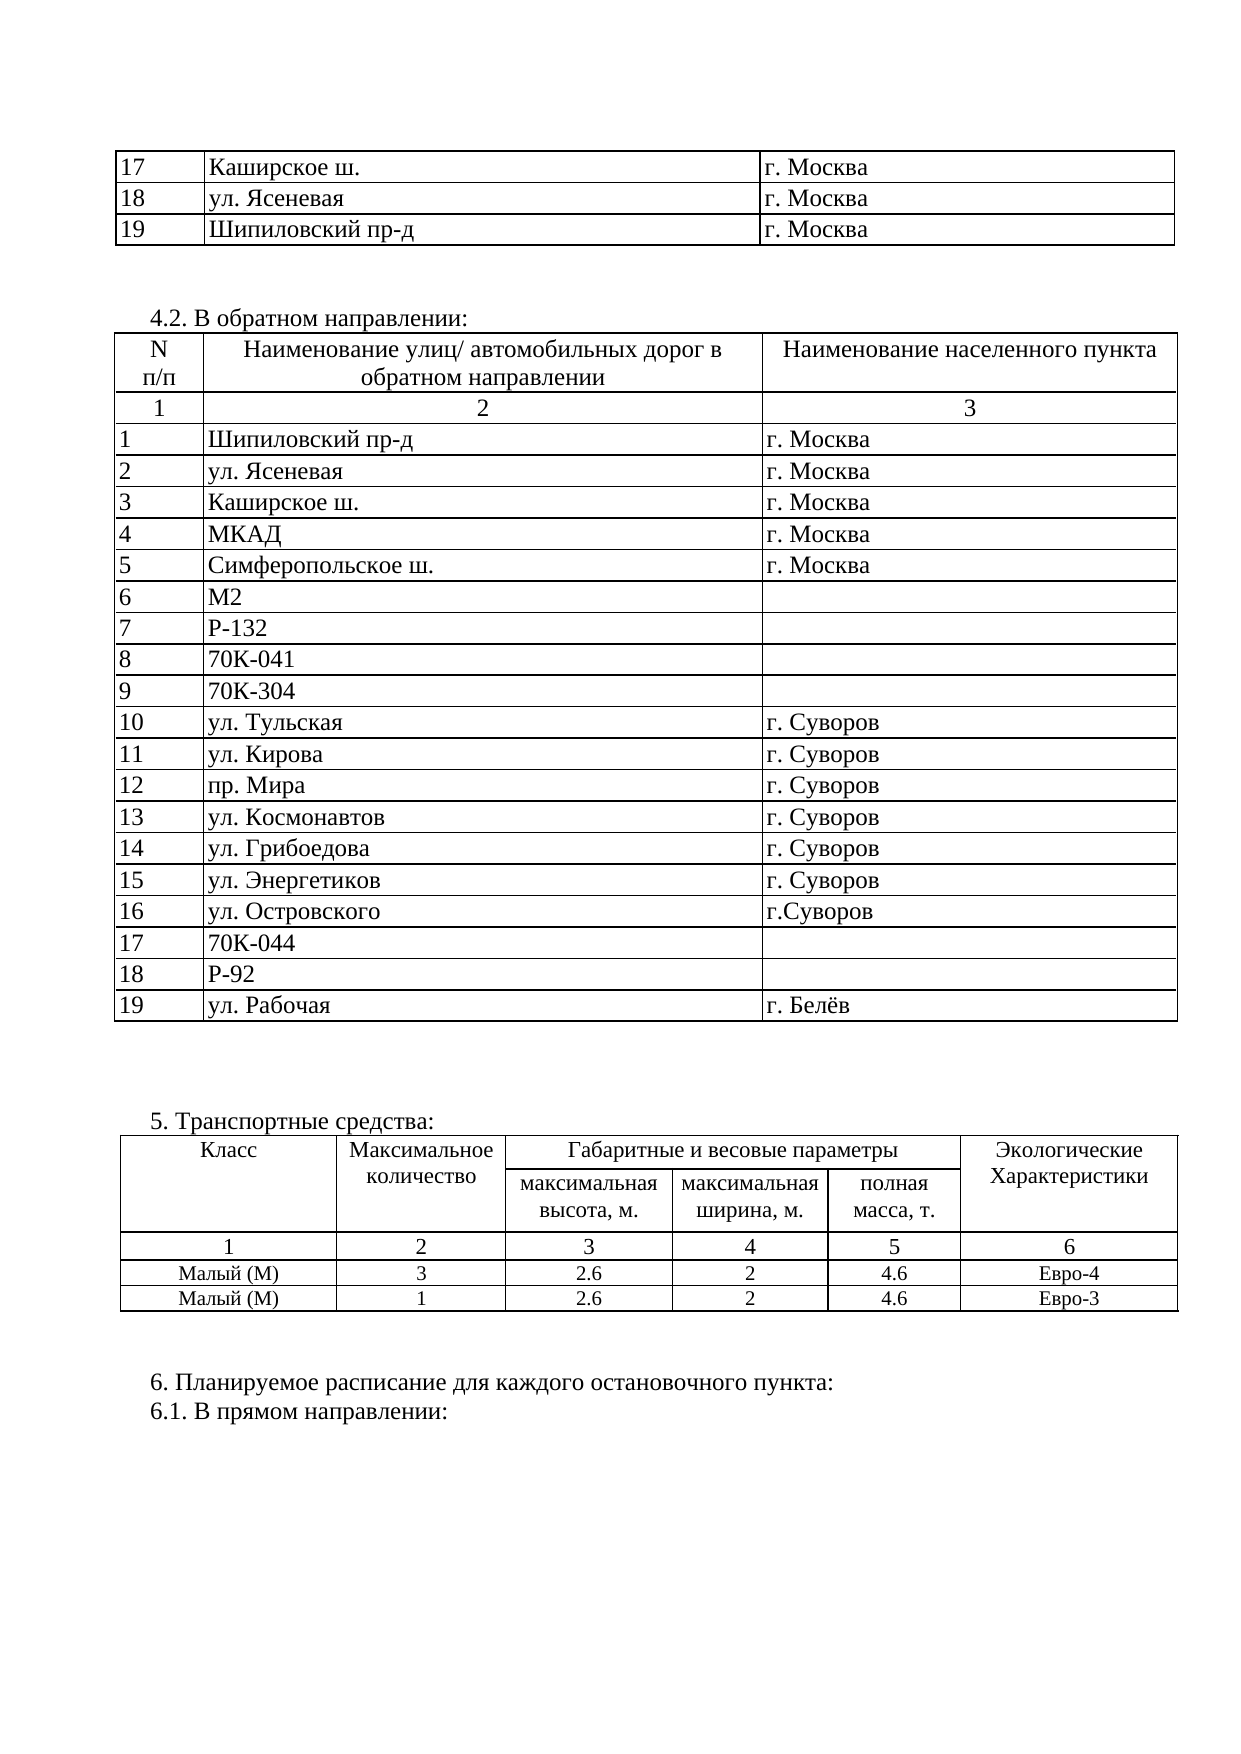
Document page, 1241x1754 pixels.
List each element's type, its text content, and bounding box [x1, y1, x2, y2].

table_cell [763, 580, 1177, 611]
table_cell 12 [115, 770, 203, 800]
table_cell 4 [115, 518, 203, 548]
table_cell [763, 926, 1177, 957]
table_cell 2 [115, 455, 203, 486]
table_cell г. Москва [761, 152, 1174, 181]
table_cell Шипиловский пр-д [205, 215, 759, 244]
table_cell Р-132 [204, 613, 762, 643]
table_cell г. Белёв [763, 989, 1177, 1020]
table_cell М2 [204, 582, 762, 611]
table_cell 3 [115, 487, 203, 517]
table_cell 2 [337, 1233, 505, 1259]
table_cell 17 [115, 927, 203, 957]
table_cell 15 [115, 864, 203, 894]
table_cell 13 [115, 801, 203, 832]
table_cell 10 [115, 707, 203, 737]
table_cell г. Москва [761, 215, 1174, 244]
table_cell Малый (М) [121, 1261, 336, 1285]
table_cell пр. Мира [204, 770, 762, 800]
table_cell г. Суворов [763, 863, 1177, 894]
table_header Экологические Характеристики [961, 1136, 1177, 1231]
table_cell 6 [115, 581, 203, 611]
table_cell 1 [115, 424, 203, 454]
table_cell г.Суворов [763, 895, 1177, 926]
table_header Класс [121, 1136, 336, 1231]
table_cell полная масса, т. [829, 1170, 960, 1231]
table_cell 1 [337, 1286, 505, 1310]
table_cell 4.6 [829, 1261, 960, 1285]
table_cell [763, 611, 1177, 643]
table_cell [763, 674, 1177, 706]
table_cell г. Суворов [763, 800, 1177, 832]
table_cell 14 [115, 833, 203, 863]
table_cell [763, 643, 1177, 674]
table_cell г. Суворов [763, 769, 1177, 800]
table_header Габаритные и весовые параметры [506, 1136, 960, 1168]
table_cell 6 [961, 1233, 1177, 1259]
table_cell МКАД [204, 519, 762, 548]
table_cell максимальная высота, м. [506, 1170, 672, 1231]
table_cell 19 [117, 215, 204, 244]
table_header Наименование населенного пункта [763, 334, 1177, 391]
table_cell ул. Ясеневая [205, 183, 759, 213]
table_cell Каширское ш. [204, 487, 762, 517]
table_cell 2 [673, 1261, 827, 1285]
table_cell Евро-3 [961, 1286, 1177, 1310]
table_header N п/п [115, 334, 203, 391]
text 6. Планируемое расписание для каждого остановочного пункта: [150, 1367, 1090, 1396]
table_cell 18 [115, 959, 203, 989]
table_cell Симферопольское ш. [204, 550, 762, 580]
table_cell 18 [117, 183, 204, 213]
table_cell г. Суворов [763, 706, 1177, 737]
table_cell г. Москва [763, 423, 1177, 454]
table_cell 3 [337, 1261, 505, 1285]
table_cell г. Москва [761, 183, 1174, 213]
table_cell ул. Космонавтов [204, 802, 762, 832]
table_cell 16 [115, 896, 203, 926]
table_cell 5 [115, 550, 203, 580]
table_cell [763, 958, 1177, 989]
table_cell г. Москва [763, 486, 1177, 517]
table_cell 2 [204, 393, 762, 423]
table_cell 5 [829, 1233, 960, 1259]
table_cell Евро-4 [961, 1261, 1177, 1285]
table_cell 70К-041 [204, 645, 762, 674]
table_cell г. Москва [763, 517, 1177, 548]
table_cell ул. Кирова [204, 739, 762, 769]
text 5. Транспортные средства: [150, 1106, 1090, 1134]
table_header Максимальное количество [337, 1136, 505, 1231]
text 4.2. В обратном направлении: [150, 303, 1090, 332]
table_cell 3 [506, 1233, 672, 1259]
table_cell 4.6 [829, 1286, 960, 1310]
table_cell Шипиловский пр-д [204, 424, 762, 454]
table_cell 2.6 [506, 1261, 672, 1285]
table_header Наименование улиц/ автомобильных дорог в обратном направлении [204, 334, 762, 391]
table_cell 70К-304 [204, 676, 762, 706]
table_cell Малый (М) [121, 1286, 336, 1310]
table_cell Р-92 [204, 959, 762, 989]
table_cell Каширское ш. [205, 152, 759, 181]
table_cell 4 [673, 1233, 827, 1259]
table_cell ул. Энергетиков [204, 865, 762, 894]
table_cell ул. Рабочая [204, 991, 762, 1020]
table_cell ул. Островского [204, 896, 762, 926]
text 6.1. В прямом направлении: [150, 1396, 1090, 1424]
table_cell 9 [115, 675, 203, 706]
table_cell 17 [117, 152, 204, 181]
table_cell 19 [115, 990, 203, 1020]
table_cell ул. Ясеневая [204, 456, 762, 486]
table_cell 2 [673, 1286, 827, 1310]
table_cell максимальная ширина, м. [673, 1170, 827, 1231]
table_cell 1 [115, 392, 203, 423]
table_cell ул. Грибоедова [204, 833, 762, 863]
table_cell 3 [763, 391, 1177, 423]
table_cell 70К-044 [204, 928, 762, 957]
table_cell г. Москва [763, 454, 1177, 486]
table_cell 11 [115, 738, 203, 769]
table_cell ул. Тульская [204, 707, 762, 737]
table_cell г. Суворов [763, 737, 1177, 769]
table_cell 7 [115, 613, 203, 643]
table_cell г. Москва [763, 549, 1177, 580]
table_cell г. Суворов [763, 832, 1177, 863]
table_cell 2.6 [506, 1286, 672, 1310]
table_cell 1 [121, 1233, 336, 1259]
table_cell 8 [115, 644, 203, 674]
